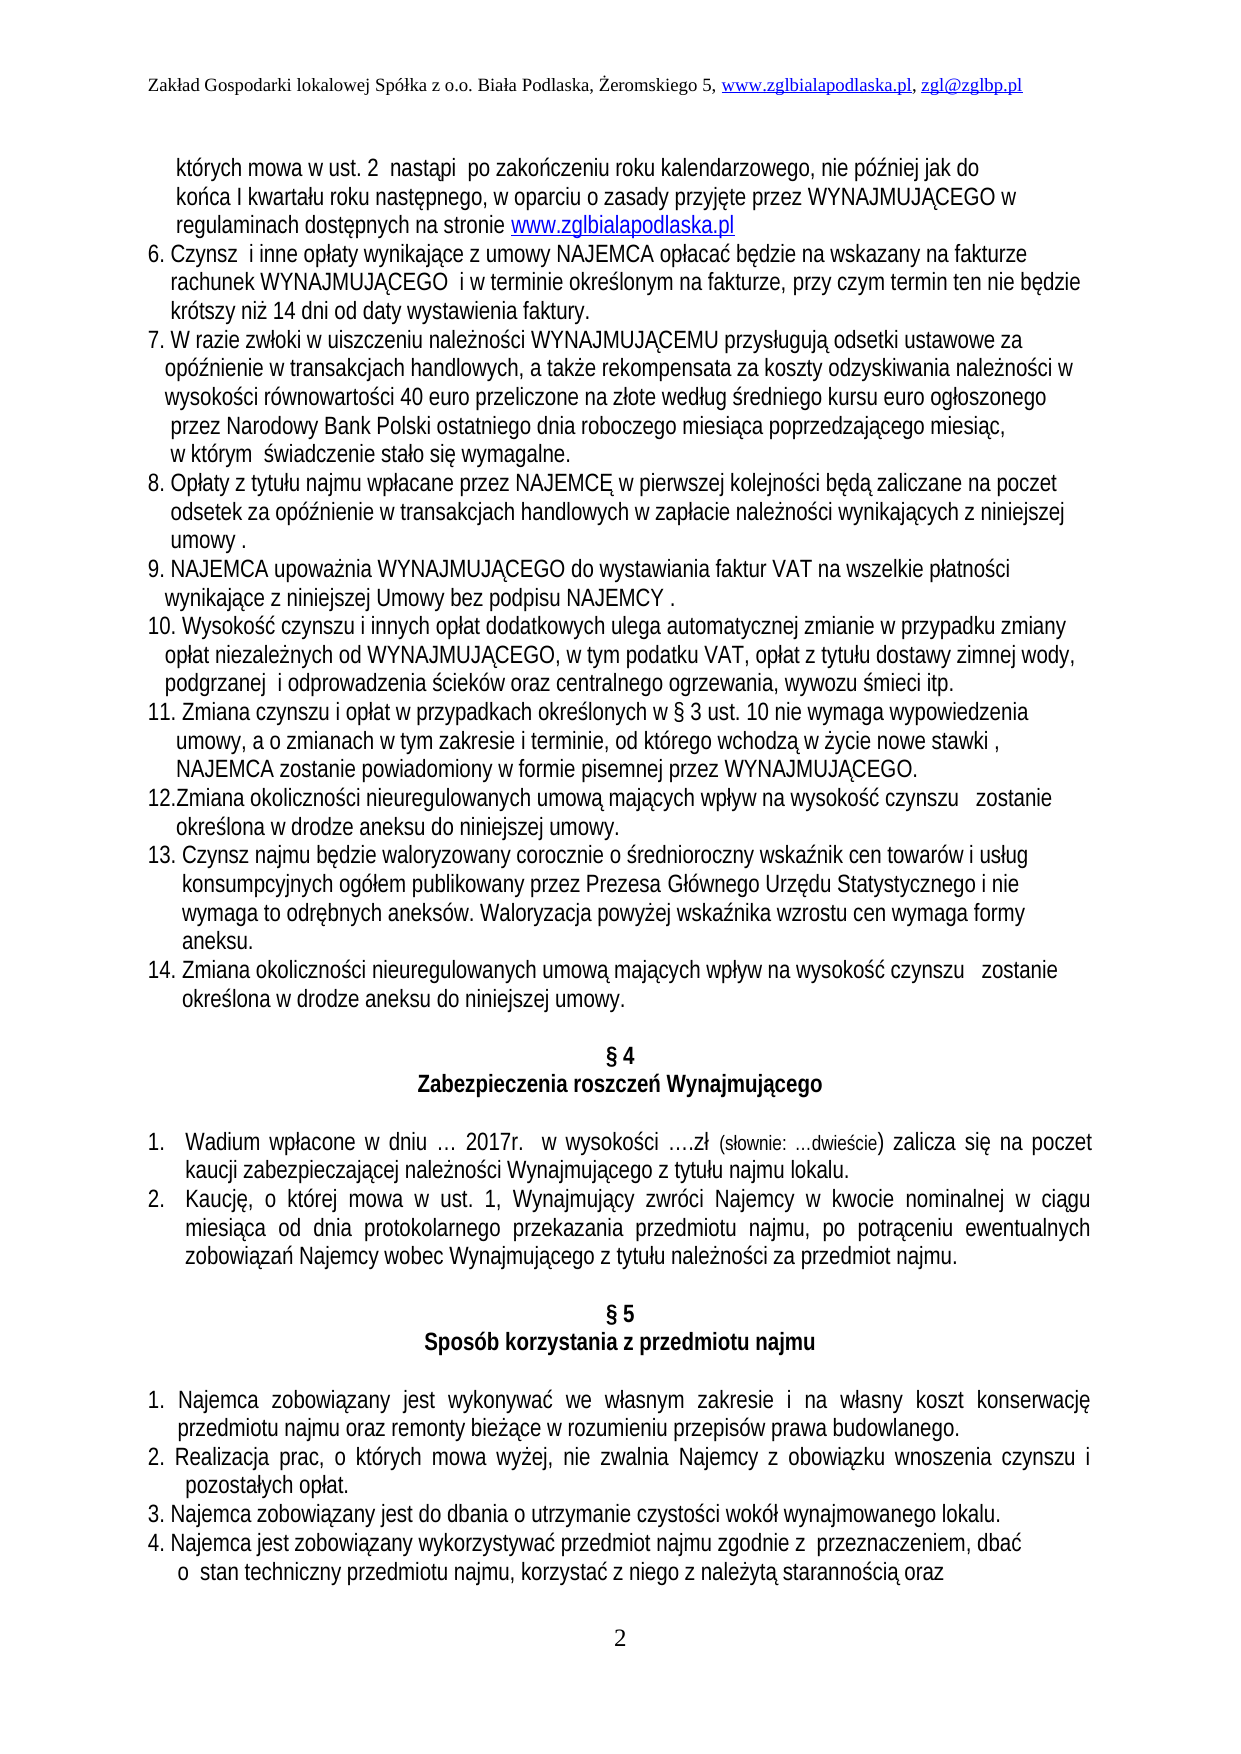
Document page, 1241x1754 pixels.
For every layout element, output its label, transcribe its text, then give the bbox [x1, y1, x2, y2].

text 8. Opłaty z tytułu najmu wpłacane przez NAJEMCĘ w pierwszej kolejności będą zaliczane na poczet [148, 468, 1093, 497]
text 4. Najemca jest zobowiązany wykorzystywać przedmiot najmu zgodnie z przeznaczeniem, dbać [148, 1528, 1093, 1556]
text umowy . [148, 525, 1093, 554]
list Wadium wpłacone w dniu … 2017r. w wysokości ….zł (słownie: …dwieście) zalicza się na poczet kaucji zabezpieczającej należności Wynajmującego z tytułu najmu lokalu. [148, 1127, 1093, 1184]
text Sposób korzystania z przedmiotu najmu [148, 1327, 1093, 1356]
text których mowa w ust. 2 nastąpi po zakończeniu roku kalendarzowego, nie później jak do [148, 153, 1093, 181]
text 10. Wysokość czynszu i innych opłat dodatkowych ulega automatycznej zmianie w przypadku zmiany [148, 611, 1093, 640]
text 2. Realizacja prac, o których mowa wyżej, nie zwalnia Najemcy z obowiązku wnoszenia czynszu i pozostałych opłat. [148, 1442, 1093, 1499]
text o stan techniczny przedmiotu najmu, korzystać z niego z należytą starannością oraz [177, 1556, 1093, 1585]
text krótszy niż 14 dni od daty wystawienia faktury. [148, 296, 1093, 325]
text 14. Zmiana okoliczności nieuregulowanych umową mających wpływ na wysokość czynszu zostanie [148, 955, 1093, 983]
text 11. Zmiana czynszu i opłat w przypadkach określonych w § 3 ust. 10 nie wymaga wypowiedzenia [148, 697, 1093, 726]
text § 4 [148, 1041, 1093, 1069]
text NAJEMCA zostanie powiadomiony w formie pisemnej przez WYNAJMUJĄCEGO. [148, 754, 1093, 783]
text § 5 [148, 1299, 1093, 1327]
text końca I kwartału roku następnego, w oparciu o zasady przyjęte przez WYNAJMUJĄCEGO w [148, 181, 1093, 210]
text 13. Czynsz najmu będzie waloryzowany corocznie o średnioroczny wskaźnik cen towarów i usług [148, 840, 1093, 869]
text wysokości równowartości 40 euro przeliczone na złote według średniego kursu euro ogłoszonego [148, 382, 1093, 411]
text 6. Czynsz i inne opłaty wynikające z umowy NAJEMCA opłacać będzie na wskazany na fakturze [148, 239, 1093, 267]
text przez Narodowy Bank Polski ostatniego dnia roboczego miesiąca poprzedzającego miesiąc, [148, 411, 1093, 439]
text rachunek WYNAJMUJĄCEGO i w terminie określonym na fakturze, przy czym termin ten nie będzie [148, 267, 1093, 296]
text odsetek za opóźnienie w transakcjach handlowych w zapłacie należności wynikających z niniejszej [148, 497, 1093, 525]
text regulaminach dostępnych na stronie www.zglbialapodlaska.pl [148, 210, 1093, 239]
text 7. W razie zwłoki w uiszczeniu należności WYNAJMUJĄCEMU przysługują odsetki ustawowe za [148, 325, 1093, 353]
text umowy, a o zmianach w tym zakresie i terminie, od którego wchodzą w życie nowe stawki , [148, 726, 1093, 754]
text 12.Zmiana okoliczności nieuregulowanych umową mających wpływ na wysokość czynszu zostanie [148, 783, 1093, 812]
text określona w drodze aneksu do niniejszej umowy. [148, 812, 1093, 840]
text 1. Najemca zobowiązany jest wykonywać we własnym zakresie i na własny koszt konserwację przedmiotu najmu oraz remonty bieżące w rozumieniu przepisów prawa budowlanego. [148, 1384, 1093, 1442]
text aneksu. [148, 926, 1093, 955]
text opłat niezależnych od WYNAJMUJĄCEGO, w tym podatku VAT, opłat z tytułu dostawy zimnej wody, [148, 640, 1093, 668]
text podgrzanej i odprowadzenia ścieków oraz centralnego ogrzewania, wywozu śmieci itp. [148, 668, 1093, 697]
text 3. Najemca zobowiązany jest do dbania o utrzymanie czystości wokół wynajmowanego lokalu. [148, 1499, 1093, 1528]
text wynikające z niniejszej Umowy bez podpisu NAJEMCY . [148, 582, 1093, 611]
list Kaucję, o której mowa w ust. 1, Wynajmujący zwróci Najemcy w kwocie nominalnej w ciągu miesiąca od dnia protokolarnego przekazania przedmiotu najmu, po potrąceniu ewentualnych zobowiązań Najemcy wobec Wynajmującego z tytułu należności za przedmiot najmu. [148, 1184, 1093, 1270]
text 9. NAJEMCA upoważnia WYNAJMUJĄCEGO do wystawiania faktur VAT na wszelkie płatności [148, 554, 1093, 582]
text określona w drodze aneksu do niniejszej umowy. [148, 983, 1093, 1012]
text opóźnienie w transakcjach handlowych, a także rekompensata za koszty odzyskiwania należności w [148, 353, 1093, 382]
text Zabezpieczenia roszczeń Wynajmującego [148, 1069, 1093, 1098]
text konsumpcyjnych ogółem publikowany przez Prezesa Głównego Urzędu Statystycznego i nie [148, 869, 1093, 898]
text wymaga to odrębnych aneksów. Waloryzacja powyżej wskaźnika wzrostu cen wymaga formy [148, 898, 1093, 926]
text w którym świadczenie stało się wymagalne. [148, 439, 1093, 468]
